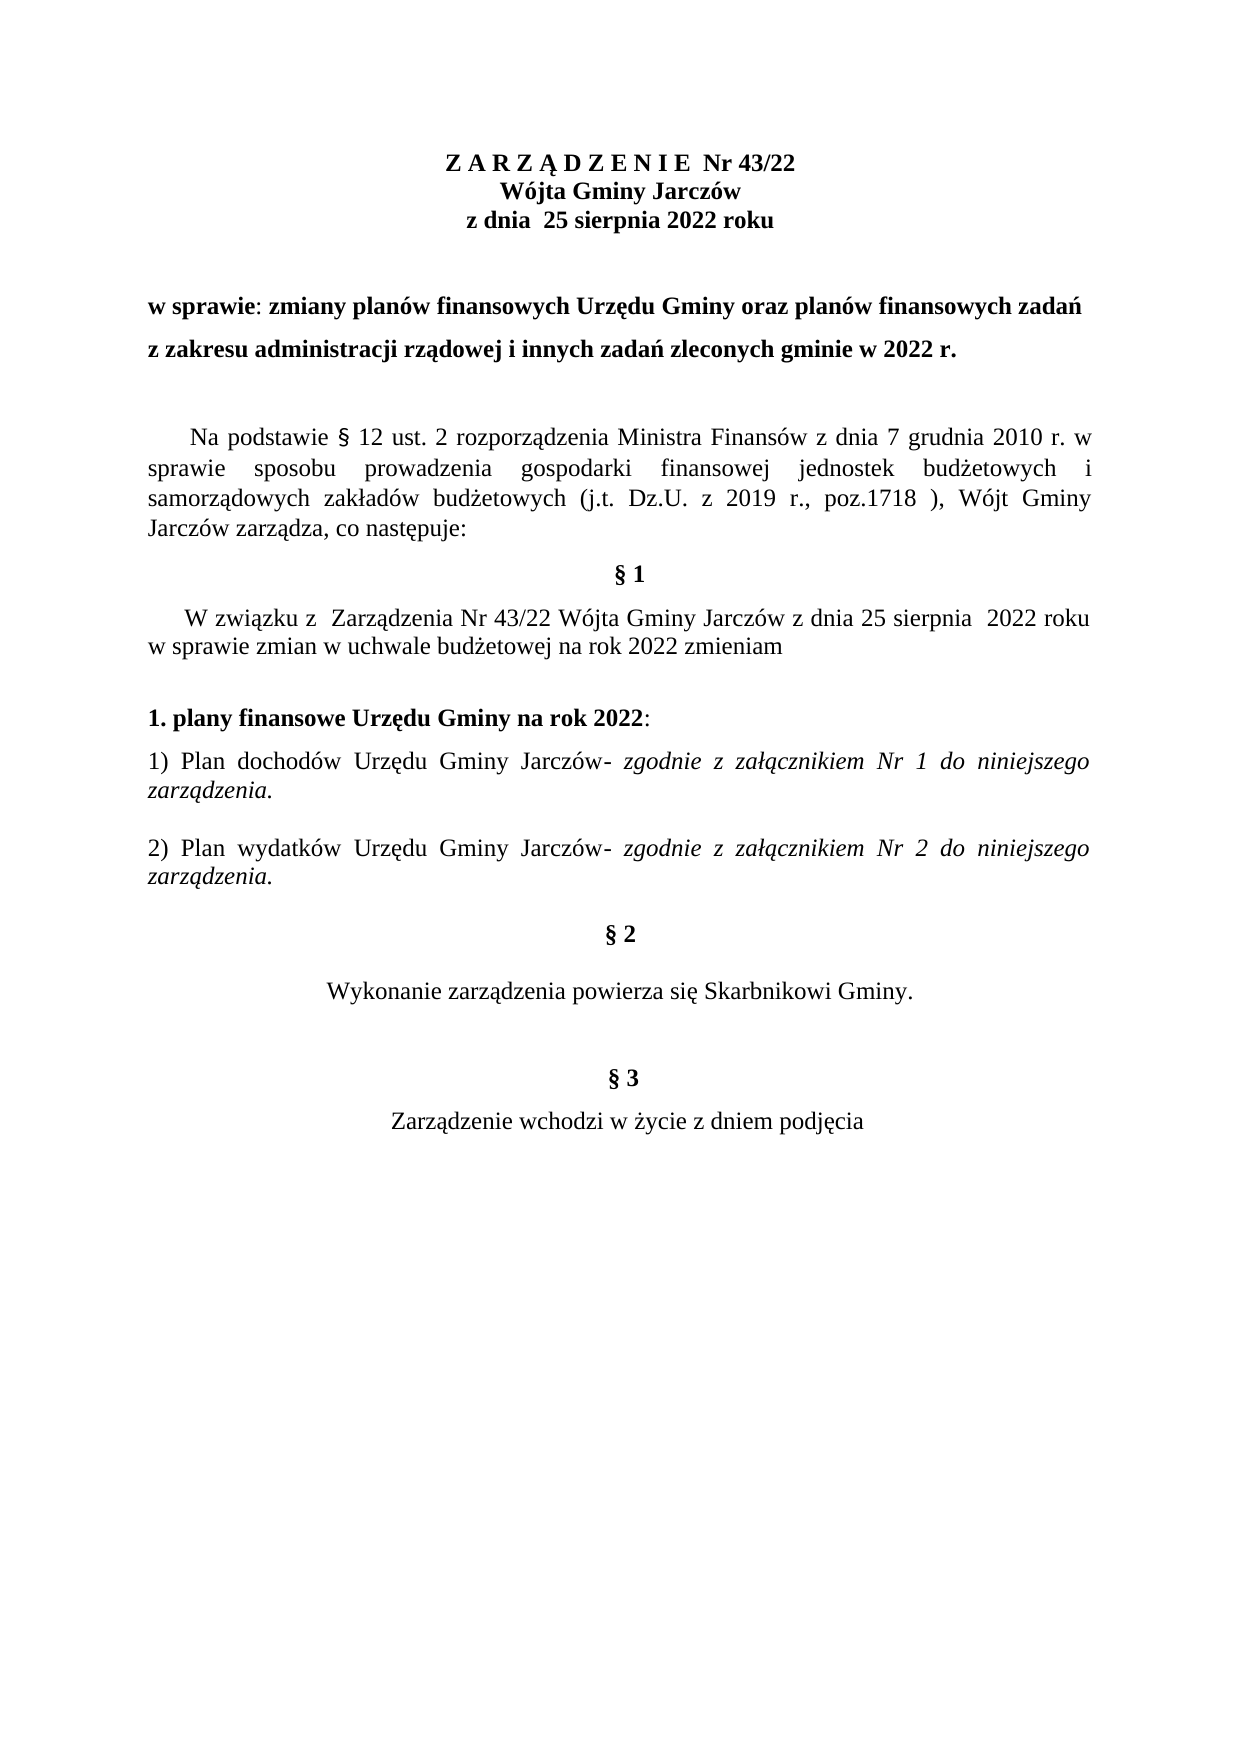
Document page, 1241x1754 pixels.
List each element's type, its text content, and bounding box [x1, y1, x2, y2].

text w sprawie: zmiany planów finansowych Urzędu Gminy oraz planów finansowych zadań z zakresu administracji rządowej i innych zadań zleconych gminie w 2022 r. [148, 291, 1093, 363]
text Zarządzenie wchodzi w życie z dniem podjęcia [148, 1106, 1093, 1134]
text z dnia 25 sierpnia 2022 roku [148, 205, 1093, 234]
text 1) Plan dochodów Urzędu Gminy Jarczów- zgodnie z załącznikiem Nr 1 do niniejszego zarządzenia. [148, 746, 1093, 804]
text Wójta Gminy Jarczów [148, 176, 1093, 205]
text 1. plany finansowe Urzędu Gminy na rok 2022: [148, 703, 1093, 732]
text § 2 [148, 919, 1093, 948]
text Z A R Z Ą D Z E N I E Nr 43/22 [148, 148, 1093, 176]
text Na podstawie § 12 ust. 2 rozporządzenia Ministra Finansów z dnia 7 grudnia 2010 r. w sprawie sposobu prowadzenia gospodarki finansowej jednostek budżetowych i samorządowych zakładów budżetowych (j.t. Dz.U. z 2019 r., poz.1718 ), Wójt Gminy Jarczów zarządza, co następuje: [148, 421, 1093, 542]
text W związku z Zarządzenia Nr 43/22 Wójta Gminy Jarczów z dnia 25 sierpnia 2022 roku w sprawie zmian w uchwale budżetowej na rok 2022 zmieniam [148, 603, 1093, 660]
text Wykonanie zarządzenia powierza się Skarbnikowi Gminy. [148, 976, 1093, 1005]
text 2) Plan wydatków Urzędu Gminy Jarczów- zgodnie z załącznikiem Nr 2 do niniejszego zarządzenia. [148, 833, 1093, 890]
text § 3 [148, 1063, 1093, 1091]
text § 1 [148, 559, 1093, 588]
